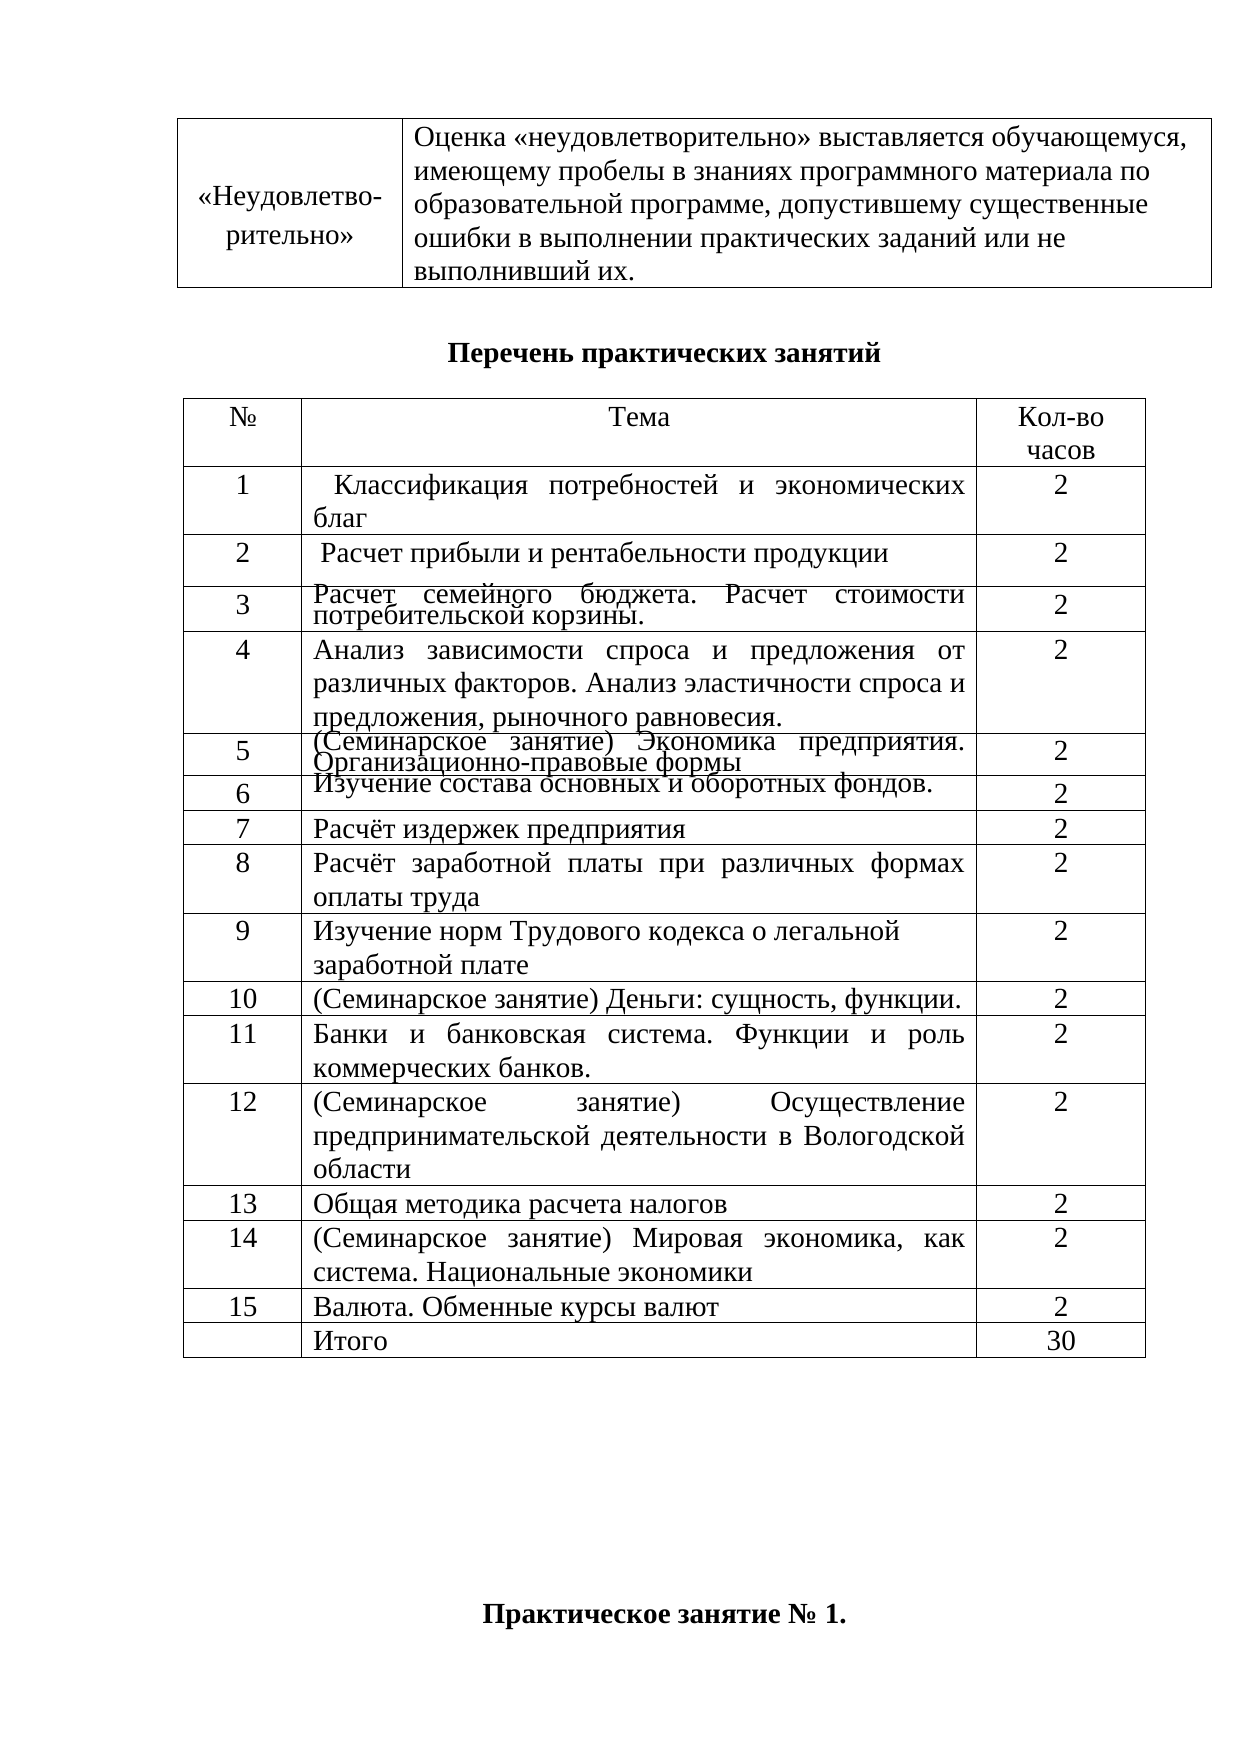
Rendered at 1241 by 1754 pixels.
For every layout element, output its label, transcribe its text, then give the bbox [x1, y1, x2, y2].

table_cell 12 [184, 1084, 301, 1185]
table_cell 2 [977, 632, 1145, 732]
table_cell 2 [977, 1186, 1145, 1219]
table_cell Анализ зависимости спроса и предложения от различных факторов. Анализ эластичности спроса и предложения, рыночного равновесия. [302, 632, 976, 732]
table_cell (Семинарское занятие) Деньги: сущность, функции. [302, 982, 976, 1015]
table_cell 2 [977, 1016, 1145, 1083]
table_cell (Семинарское занятие) Мировая экономика, как система. Национальные экономики [302, 1221, 976, 1288]
table_cell Расчет прибыли и рентабельности продукции [302, 535, 976, 586]
text Практическое занятие № 1. [177, 1596, 1152, 1630]
table_cell 2 [977, 811, 1145, 844]
table_cell (Семинарское занятие) Осуществление предпринимательской деятельности в Вологодской области [302, 1084, 976, 1185]
table_cell 6 [184, 776, 301, 810]
table_header № [184, 399, 301, 466]
table_cell Расчет семейного бюджета. Расчет стоимости потребительской корзины. [302, 587, 976, 631]
table_cell «Неудовлетво-рительно» [178, 119, 402, 287]
table_cell 15 [184, 1289, 301, 1322]
table_cell 2 [184, 535, 301, 586]
table_cell 2 [977, 467, 1145, 534]
table_cell Общая методика расчета налогов [302, 1186, 976, 1219]
table_cell 2 [977, 845, 1145, 912]
table_cell 4 [184, 632, 301, 732]
table_header Тема [302, 399, 976, 466]
table_header Кол-во часов [977, 399, 1145, 466]
table_cell 2 [977, 982, 1145, 1015]
table_cell 30 [977, 1323, 1145, 1357]
table_cell Валюта. Обменные курсы валют [302, 1289, 976, 1322]
table_cell (Семинарское занятие) Экономика предприятия. Организационно-правовые формы [302, 734, 976, 775]
table_cell 9 [184, 914, 301, 981]
table_cell 2 [977, 535, 1145, 586]
table_cell 10 [184, 982, 301, 1015]
table_cell 2 [977, 1289, 1145, 1322]
table_cell Расчёт заработной платы при различных формах оплаты труда [302, 845, 976, 912]
table_cell 2 [977, 734, 1145, 775]
table_cell 2 [977, 1084, 1145, 1185]
table_cell 13 [184, 1186, 301, 1219]
table_cell 2 [977, 914, 1145, 981]
table_cell 2 [977, 587, 1145, 631]
table_cell 3 [184, 587, 301, 631]
table_cell 2 [977, 1221, 1145, 1288]
table_cell 8 [184, 845, 301, 912]
table_cell 2 [977, 776, 1145, 810]
table_cell Итого [302, 1323, 976, 1357]
table_cell Расчёт издержек предприятия [302, 811, 976, 844]
table_cell [184, 1323, 301, 1357]
table_cell 5 [184, 734, 301, 775]
table_cell Изучение состава основных и оборотных фондов. [302, 776, 976, 810]
table_cell Изучение норм Трудового кодекса о легальной заработной плате [302, 914, 976, 981]
table_cell 11 [184, 1016, 301, 1083]
table_cell 1 [184, 467, 301, 534]
table_cell Банки и банковская система. Функции и роль коммерческих банков. [302, 1016, 976, 1083]
table_cell Классификация потребностей и экономических благ [302, 467, 976, 534]
table_cell Оценка «неудовлетворительно» выставляется обучающемуся, имеющему пробелы в знаниях программного материала по образовательной программе, допустившему существенные ошибки в выполнении практических заданий или не выполнивший их. [403, 119, 1211, 287]
table_cell 14 [184, 1221, 301, 1288]
table_cell 7 [184, 811, 301, 844]
text Перечень практических занятий [177, 336, 1152, 369]
